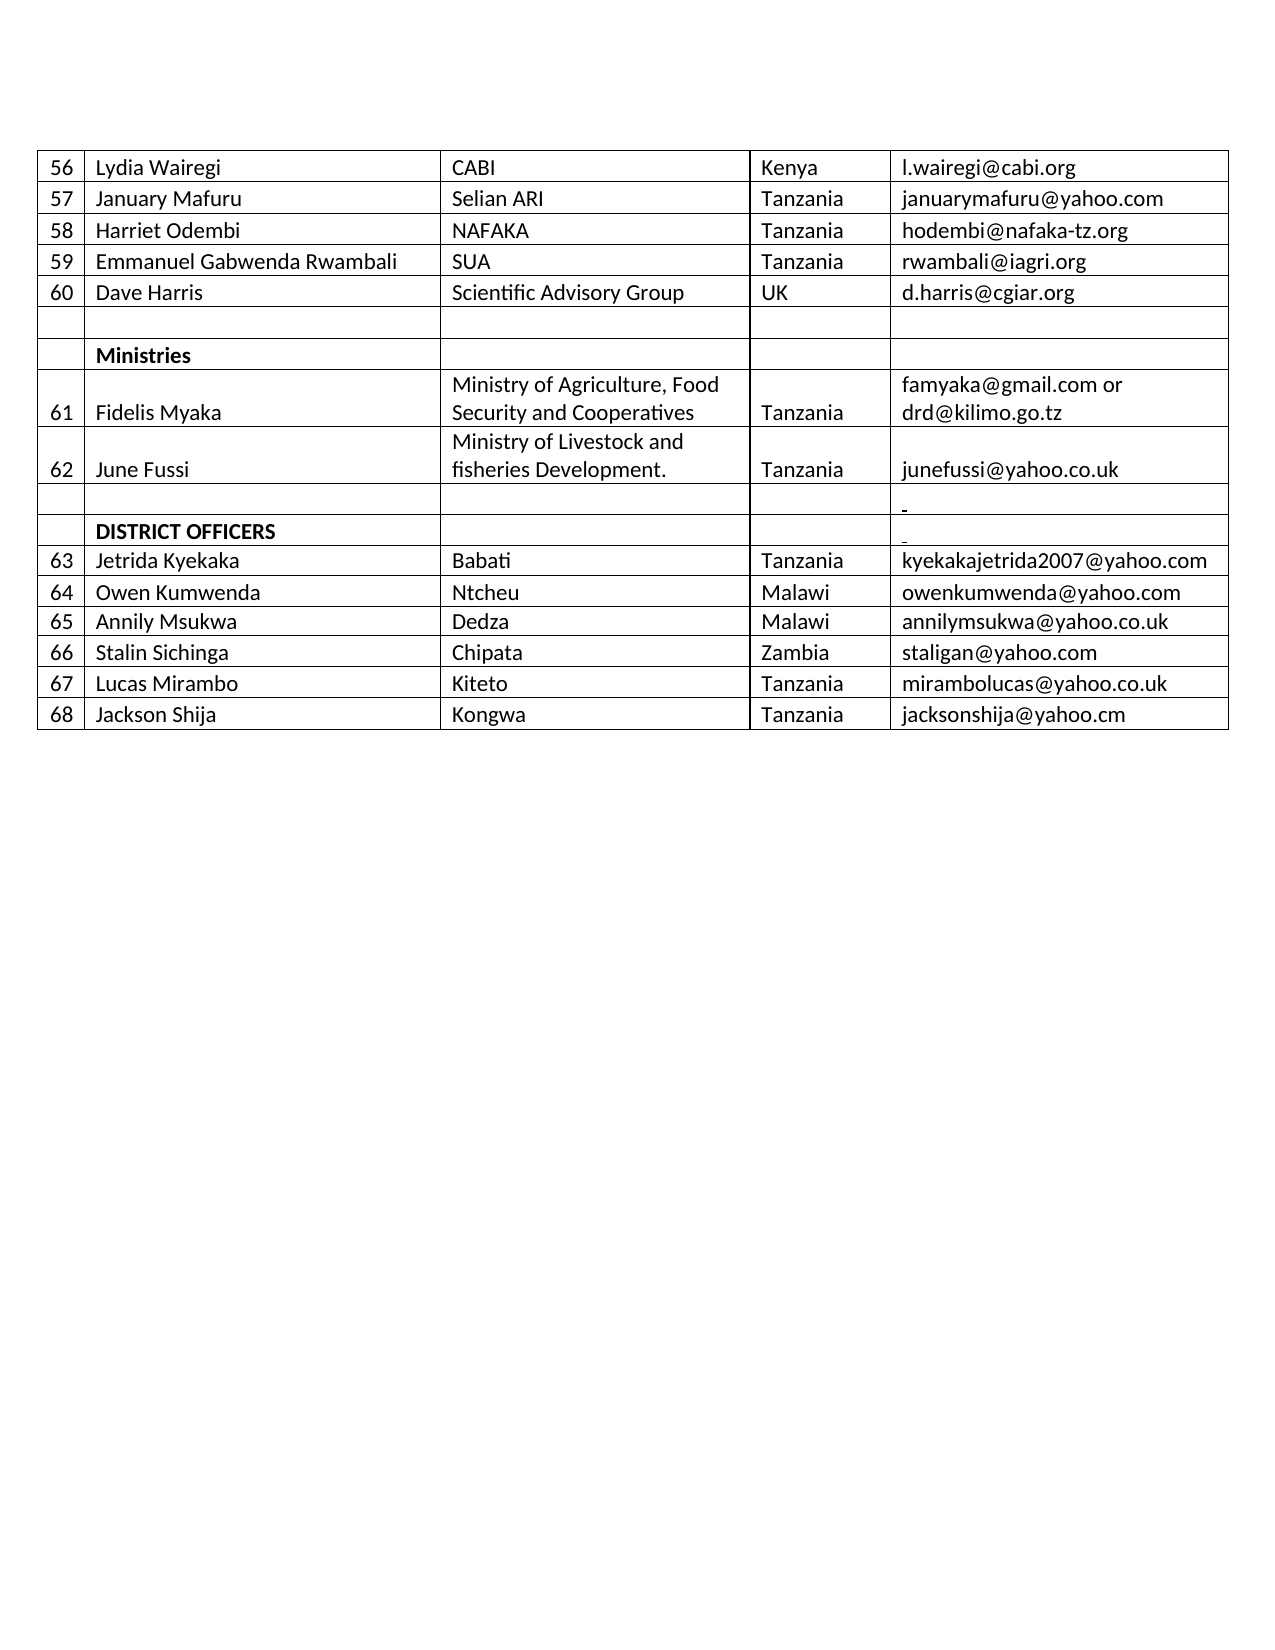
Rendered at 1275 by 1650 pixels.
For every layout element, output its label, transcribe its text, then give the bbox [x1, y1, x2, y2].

table_cell hodembi@nafaka-tz.org [891, 214, 1228, 244]
table_cell Jetrida Kyekaka [85, 546, 440, 574]
table_cell 59 [38, 245, 84, 275]
table_cell June Fussi [85, 427, 440, 483]
table_cell Fidelis Myaka [85, 370, 440, 426]
table_cell 58 [38, 214, 84, 244]
table_cell January Mafuru [85, 182, 440, 212]
table_cell Jackson Shija [85, 698, 440, 728]
table_cell Tanzania [751, 698, 890, 728]
table_cell [38, 484, 84, 514]
table_cell [891, 307, 1228, 337]
table_cell Selian ARI [441, 182, 749, 212]
table_cell [891, 515, 1228, 545]
table_cell [85, 307, 440, 337]
table_cell Zambia [751, 636, 890, 666]
table_cell DISTRICT OFFICERS [85, 515, 440, 545]
table_cell kyekakajetrida2007@yahoo.com [891, 546, 1228, 574]
table_cell Malawi [751, 607, 890, 635]
table_cell [441, 484, 749, 514]
table_cell [38, 339, 84, 369]
table_cell 57 [38, 182, 84, 212]
table_cell januarymafuru@yahoo.com [891, 182, 1228, 212]
table_cell Emmanuel Gabwenda Rwambali [85, 245, 440, 275]
table_cell 62 [38, 427, 84, 483]
table_cell Dedza [441, 607, 749, 635]
table_cell [85, 484, 440, 514]
table_cell Stalin Sichinga [85, 636, 440, 666]
table_cell [38, 307, 84, 337]
table_cell [441, 307, 749, 337]
table_cell Ministry of Agriculture, Food Security and Cooperatives [441, 370, 749, 426]
table_cell l.wairegi@cabi.org [891, 151, 1228, 181]
table_cell [441, 339, 749, 369]
table_cell Kenya [751, 151, 890, 181]
table_cell Lydia Wairegi [85, 151, 440, 181]
table_cell 67 [38, 667, 84, 697]
table_cell 63 [38, 546, 84, 574]
table_cell Chipata [441, 636, 749, 666]
table_cell [891, 339, 1228, 369]
table_cell Harriet Odembi [85, 214, 440, 244]
table_cell Tanzania [751, 546, 890, 574]
table_cell Kongwa [441, 698, 749, 728]
table_cell 66 [38, 636, 84, 666]
table_cell [751, 515, 890, 545]
table_cell [38, 515, 84, 545]
table_cell 65 [38, 607, 84, 635]
table_cell owenkumwenda@yahoo.com [891, 576, 1228, 606]
table_cell junefussi@yahoo.co.uk [891, 427, 1228, 483]
table_cell Tanzania [751, 245, 890, 275]
table_cell 68 [38, 698, 84, 728]
table_cell mirambolucas@yahoo.co.uk [891, 667, 1228, 697]
table_cell 56 [38, 151, 84, 181]
table_cell 60 [38, 276, 84, 306]
table_cell Tanzania [751, 182, 890, 212]
table_cell Lucas Mirambo [85, 667, 440, 697]
table_cell Annily Msukwa [85, 607, 440, 635]
table_cell Owen Kumwenda [85, 576, 440, 606]
table_cell [751, 484, 890, 514]
table_cell Dave Harris [85, 276, 440, 306]
table_cell [441, 515, 749, 545]
table_cell Ministries [85, 339, 440, 369]
table_cell [891, 484, 1228, 514]
table_cell staligan@yahoo.com [891, 636, 1228, 666]
table_cell 61 [38, 370, 84, 426]
table_cell Tanzania [751, 370, 890, 426]
table_cell Ntcheu [441, 576, 749, 606]
table_cell 64 [38, 576, 84, 606]
table_cell Kiteto [441, 667, 749, 697]
table_cell NAFAKA [441, 214, 749, 244]
table_cell Ministry of Livestock and fisheries Development. [441, 427, 749, 483]
table_cell Tanzania [751, 667, 890, 697]
table_cell annilymsukwa@yahoo.co.uk [891, 607, 1228, 635]
table_cell rwambali@iagri.org [891, 245, 1228, 275]
table_cell Babati [441, 546, 749, 574]
table_cell jacksonshija@yahoo.cm [891, 698, 1228, 728]
table_cell SUA [441, 245, 749, 275]
table_cell Scientific Advisory Group [441, 276, 749, 306]
table_cell Tanzania [751, 427, 890, 483]
table_cell [751, 307, 890, 337]
table_cell Malawi [751, 576, 890, 606]
table_cell [751, 339, 890, 369]
table_cell Tanzania [751, 214, 890, 244]
table_cell d.harris@cgiar.org [891, 276, 1228, 306]
table_cell UK [751, 276, 890, 306]
table_cell famyaka@gmail.com or drd@kilimo.go.tz [891, 370, 1228, 426]
table_cell CABI [441, 151, 749, 181]
